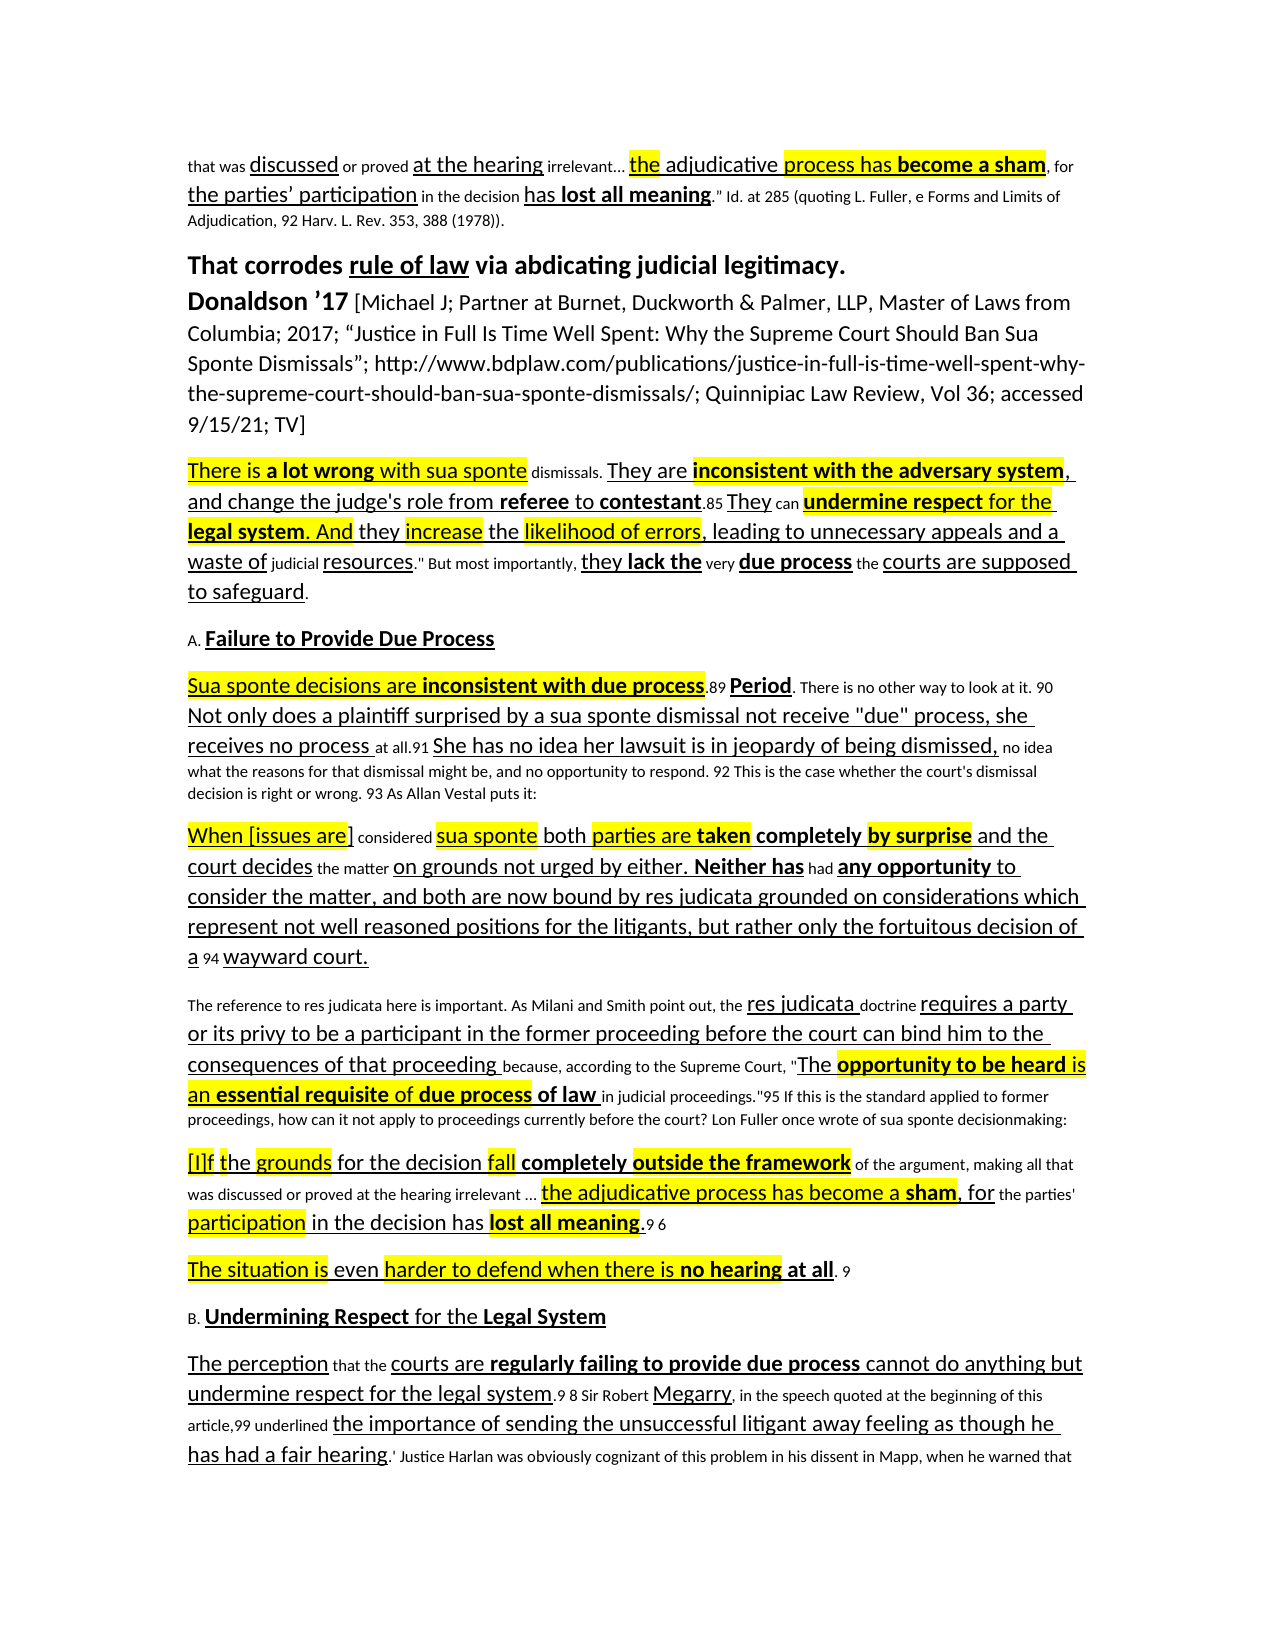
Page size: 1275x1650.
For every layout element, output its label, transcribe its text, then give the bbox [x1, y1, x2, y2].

text The situation is even harder to defend when there is no hearing at all. 9 [782, 1255, 1087, 1283]
text Sua sponte decisions are inconsistent with due process.89 Period. There is no other way to look at it. 90 Not only does a plaintiff surprised by a sua sponte dismissal not receive "due" process, she receives no process at all.91 She has no idea her lawsuit is in jeopardy of being dismissed, no idea what the reasons for that dismissal might be, and no opportunity to respond. 92 This is the case whether the court's dismissal decision is right or wrong. 93 As Allan Vestal puts it: [187, 671, 1087, 803]
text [187, 1349, 1087, 1468]
text The reference to res judicata here is important. As Milani and Smith point out, the res judicata doctrine requires a party or its privy to be a participant in the former proceeding before the court can bind him to the consequences of that proceeding because, according to the Supreme Court, "The opportunity to be heard is an essential requisite of due process of law in judicial proceedings."95 If this is the standard applied to former proceedings, how can it not apply to proceedings currently before the court? Lon Fuller once wrote of sua sponte decisionmaking: [187, 989, 1087, 1130]
text B. Undermining Respect for the Legal System [187, 1302, 1087, 1330]
text There is a lot wrong with sua sponte dismissals. They are inconsistent with the adversary system, and change the judge's role from referee to contestant.85 They can undermine respect for the legal system. And they increase the likelihood of errors, leading to unnecessary appeals and a waste of judicial resources." But most importantly, they lack the very due process the courts are supposed to safeguard. [187, 457, 1087, 606]
text When [issues are] considered sua sponte both parties are taken completely by surprise and the court decides the matter on grounds not urged by either. Neither has had any opportunity to consider the matter, and both are now bound by res judicata grounded on considerations which represent not well reasoned positions for the litigants, but rather only the fortuitous decision of a 94 wayward court. [187, 822, 1087, 971]
text A. Failure to Provide Due Process [187, 624, 1087, 652]
text Donaldson ’17 [Michael J; Partner at Burnet, Duckworth & Palmer, LLP, Master of Laws from Columbia; 2017; “Justice in Full Is Time Well Spent: Why the Supreme Court Should Ban Sua Sponte Dismissals”; http://www.bdplaw.com/publications/justice-in-full-is-time-well-spent-why-the-supreme-court-should-ban-sua-sponte-dismissals/; Quinnipiac Law Review, Vol 36; accessed 9/15/21; TV] [187, 284, 1087, 438]
text [I]f the grounds for the decision fall completely outside the framework of the argument, making all that was discussed or proved at the hearing irrelevant ... the adjudicative process has become a sham, for the parties' participation in the decision has lost all meaning.9 6 [187, 1148, 1087, 1237]
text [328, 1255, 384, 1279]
subtitle That corrodes rule of law via abdicating judicial legitimacy. [187, 248, 1087, 281]
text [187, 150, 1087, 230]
